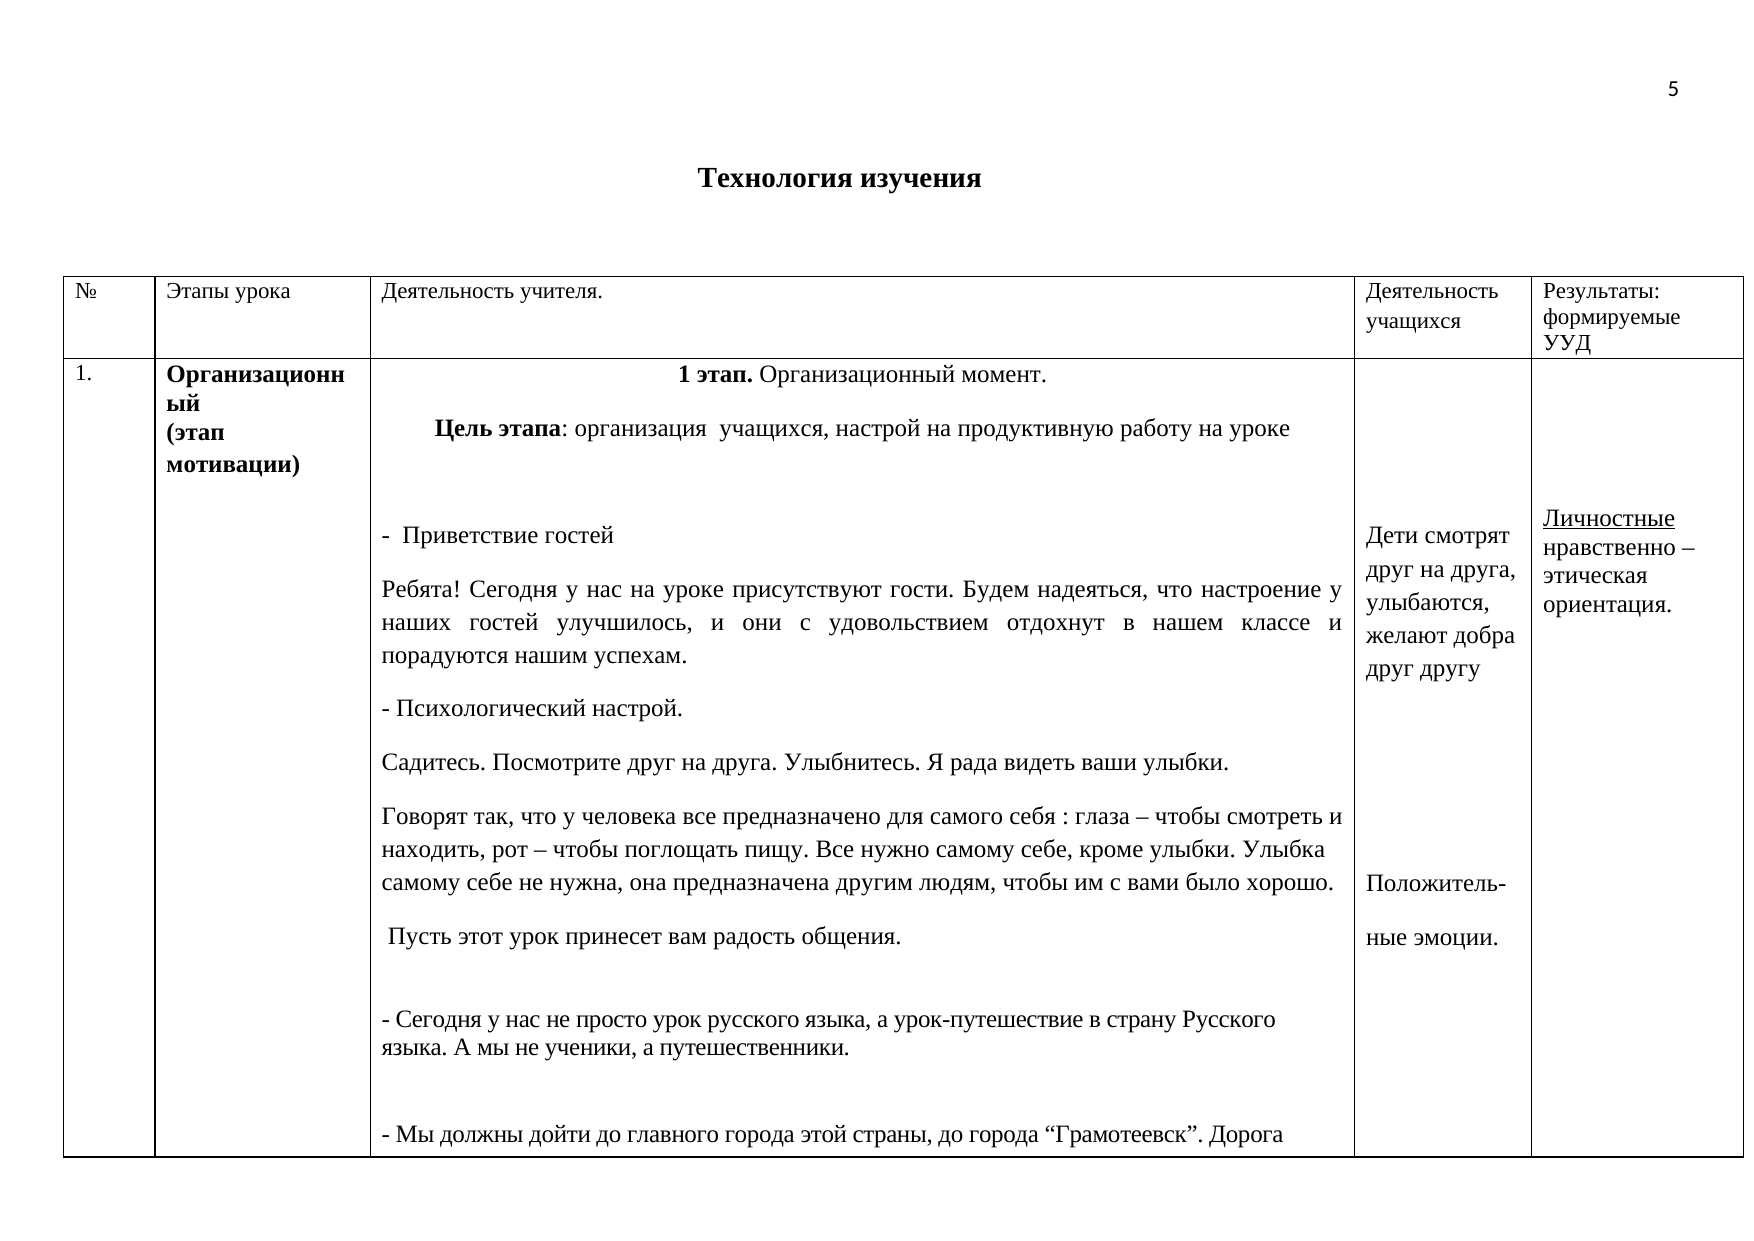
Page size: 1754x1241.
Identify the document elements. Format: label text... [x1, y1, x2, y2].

text Технология изучения [75, 160, 1679, 194]
table_header Деятельность учащихся [1355, 277, 1531, 358]
table_header Результаты: формируемые УУД [1532, 277, 1743, 358]
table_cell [1355, 359, 1531, 1156]
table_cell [371, 359, 1354, 1156]
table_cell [1532, 359, 1743, 1156]
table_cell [64, 359, 154, 1156]
table_header Этапы урока [156, 277, 370, 358]
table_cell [156, 359, 370, 1156]
table_header Деятельность учителя. [371, 277, 1354, 358]
table_header № [64, 277, 154, 358]
